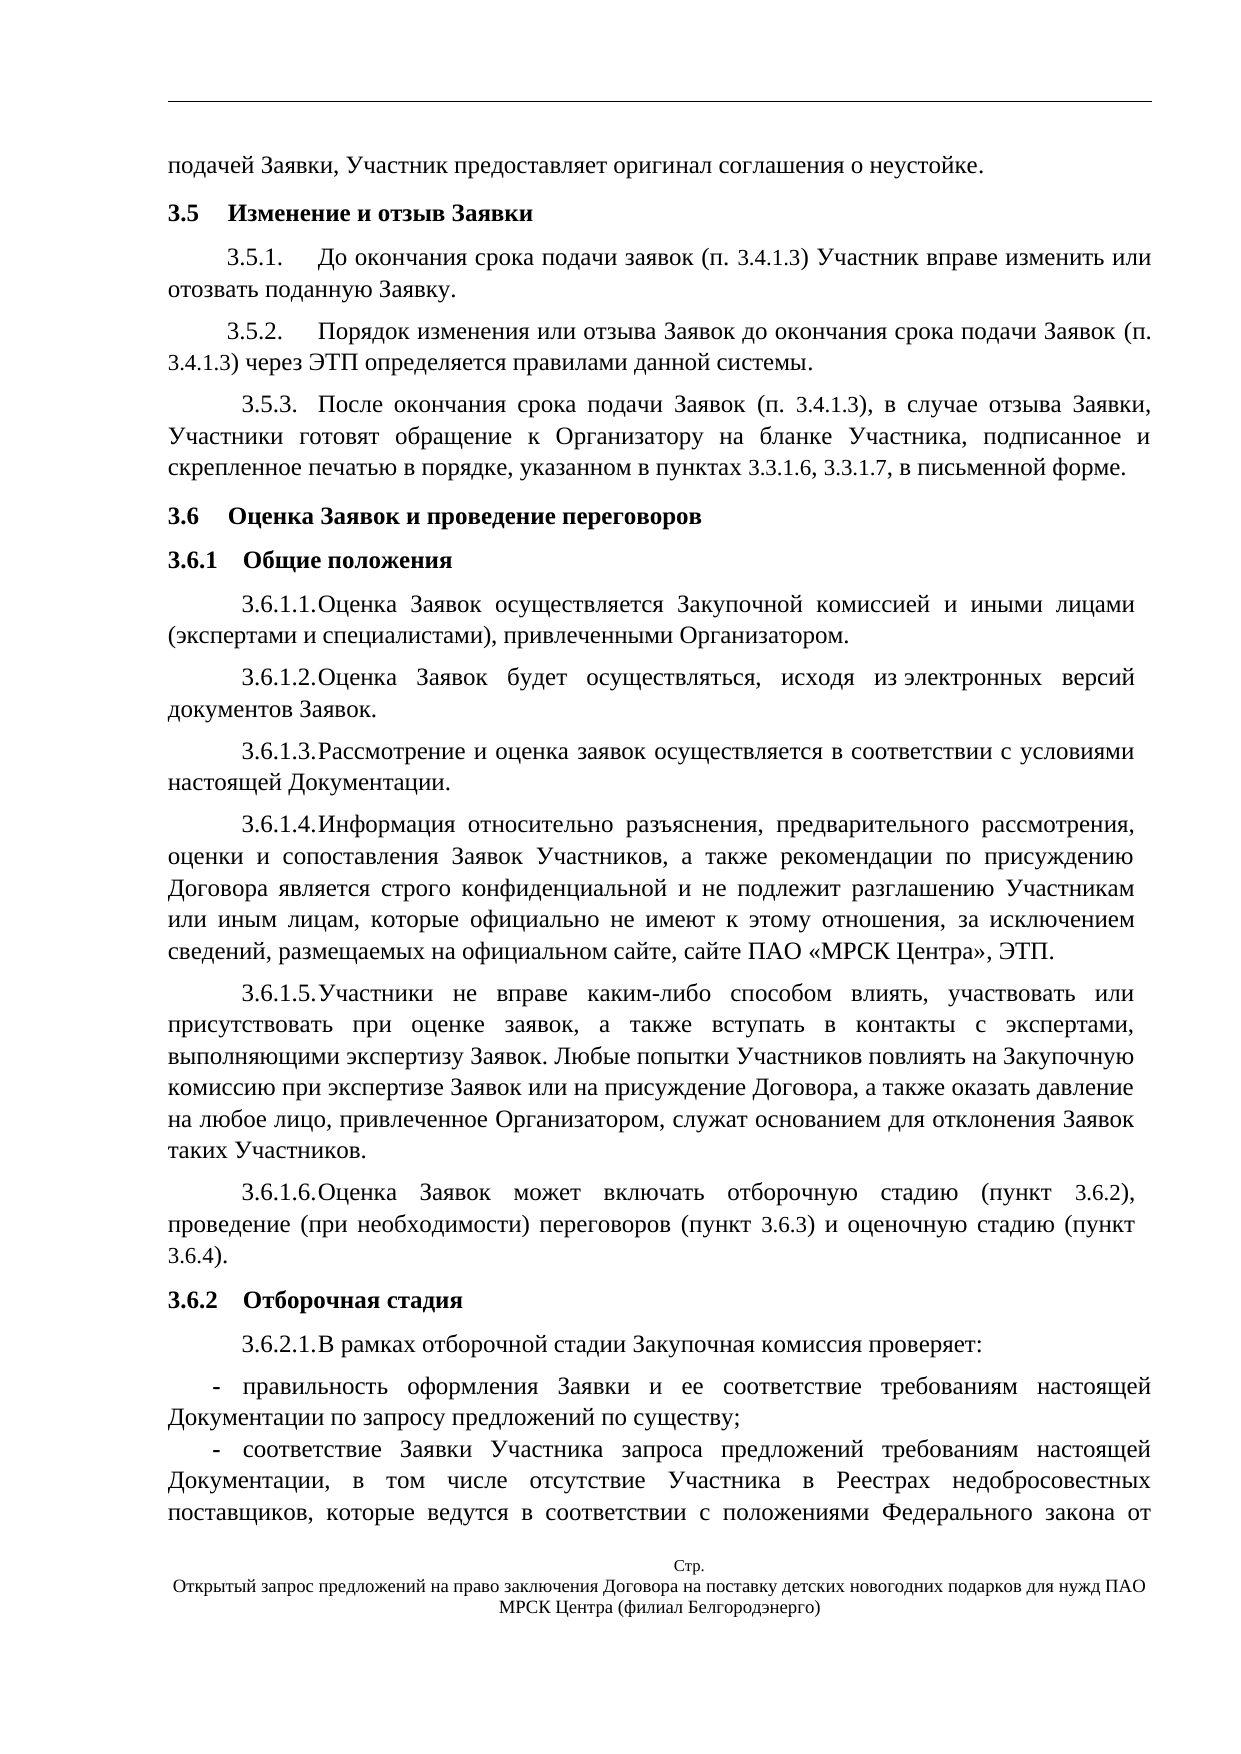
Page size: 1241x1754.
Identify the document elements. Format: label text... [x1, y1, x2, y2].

subtitle Оценка Заявок и проведение переговоров [168, 501, 1152, 529]
list До окончания срока подачи заявок (п. 3.4.1.3) Участник вправе изменить или отозвать поданную Заявку. [168, 242, 1152, 303]
list Рассмотрение и оценка заявок осуществляется в соответствии с условиями настоящей Документации. [168, 736, 1135, 796]
list правильность оформления Заявки и ее соответствие требованиям настоящей Документации по запросу предложений по существу; [168, 1371, 1152, 1431]
subtitle Общие положения [168, 545, 1152, 573]
list В рамках отборочной стадии Закупочная комиссия проверяет: [168, 1329, 1135, 1357]
list Оценка Заявок будет осуществляться, исходя из электронных версий документов Заявок. [168, 662, 1135, 723]
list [168, 1434, 1152, 1526]
list После окончания срока подачи Заявок (п. 3.4.1.3), в случае отзыва Заявки, Участники готовят обращение к Организатору на бланке Участника, подписанное и скрепленное печатью в порядке, указанном в пунктах 3.3.1.6, 3.3.1.7, в письменной форме. [168, 389, 1152, 481]
list Оценка Заявок осуществляется Закупочной комиссией и иными лицами (экспертами и специалистами), привлеченными Организатором. [168, 589, 1135, 649]
list Оценка Заявок может включать отборочную стадию (пункт 3.6.2), проведение (при необходимости) переговоров (пункт 3.6.3) и оценочную стадию (пункт 3.6.4). [168, 1177, 1135, 1269]
subtitle Отборочная стадия [168, 1285, 1152, 1313]
subtitle Изменение и отзыв Заявки [168, 198, 1152, 227]
list Порядок изменения или отзыва Заявок до окончания срока подачи Заявок (п. 3.4.1.3) через ЭТП определяется правилами данной системы. [168, 316, 1152, 376]
list Участники не вправе каким-либо способом влиять, участвовать или присутствовать при оценке заявок, а также вступать в контакты с экспертами, выполняющими экспертизу Заявок. Любые попытки Участников повлиять на Закупочную комиссию при экспертизе Заявок или на присуждение Договора, а также оказать давление на любое лицо, привлеченное Организатором, служат основанием для отклонения Заявок таких Участников. [168, 978, 1135, 1164]
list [168, 150, 1152, 179]
list Информация относительно разъяснения, предварительного рассмотрения, оценки и сопоставления Заявок Участников, а также рекомендации по присуждению Договора является строго конфиденциальной и не подлежит разглашению Участникам или иным лицам, которые официально не имеют к этому отношения, за исключением сведений, размещаемых на официальном сайте, сайте ПАО «МРСК Центра», ЭТП. [168, 809, 1135, 964]
